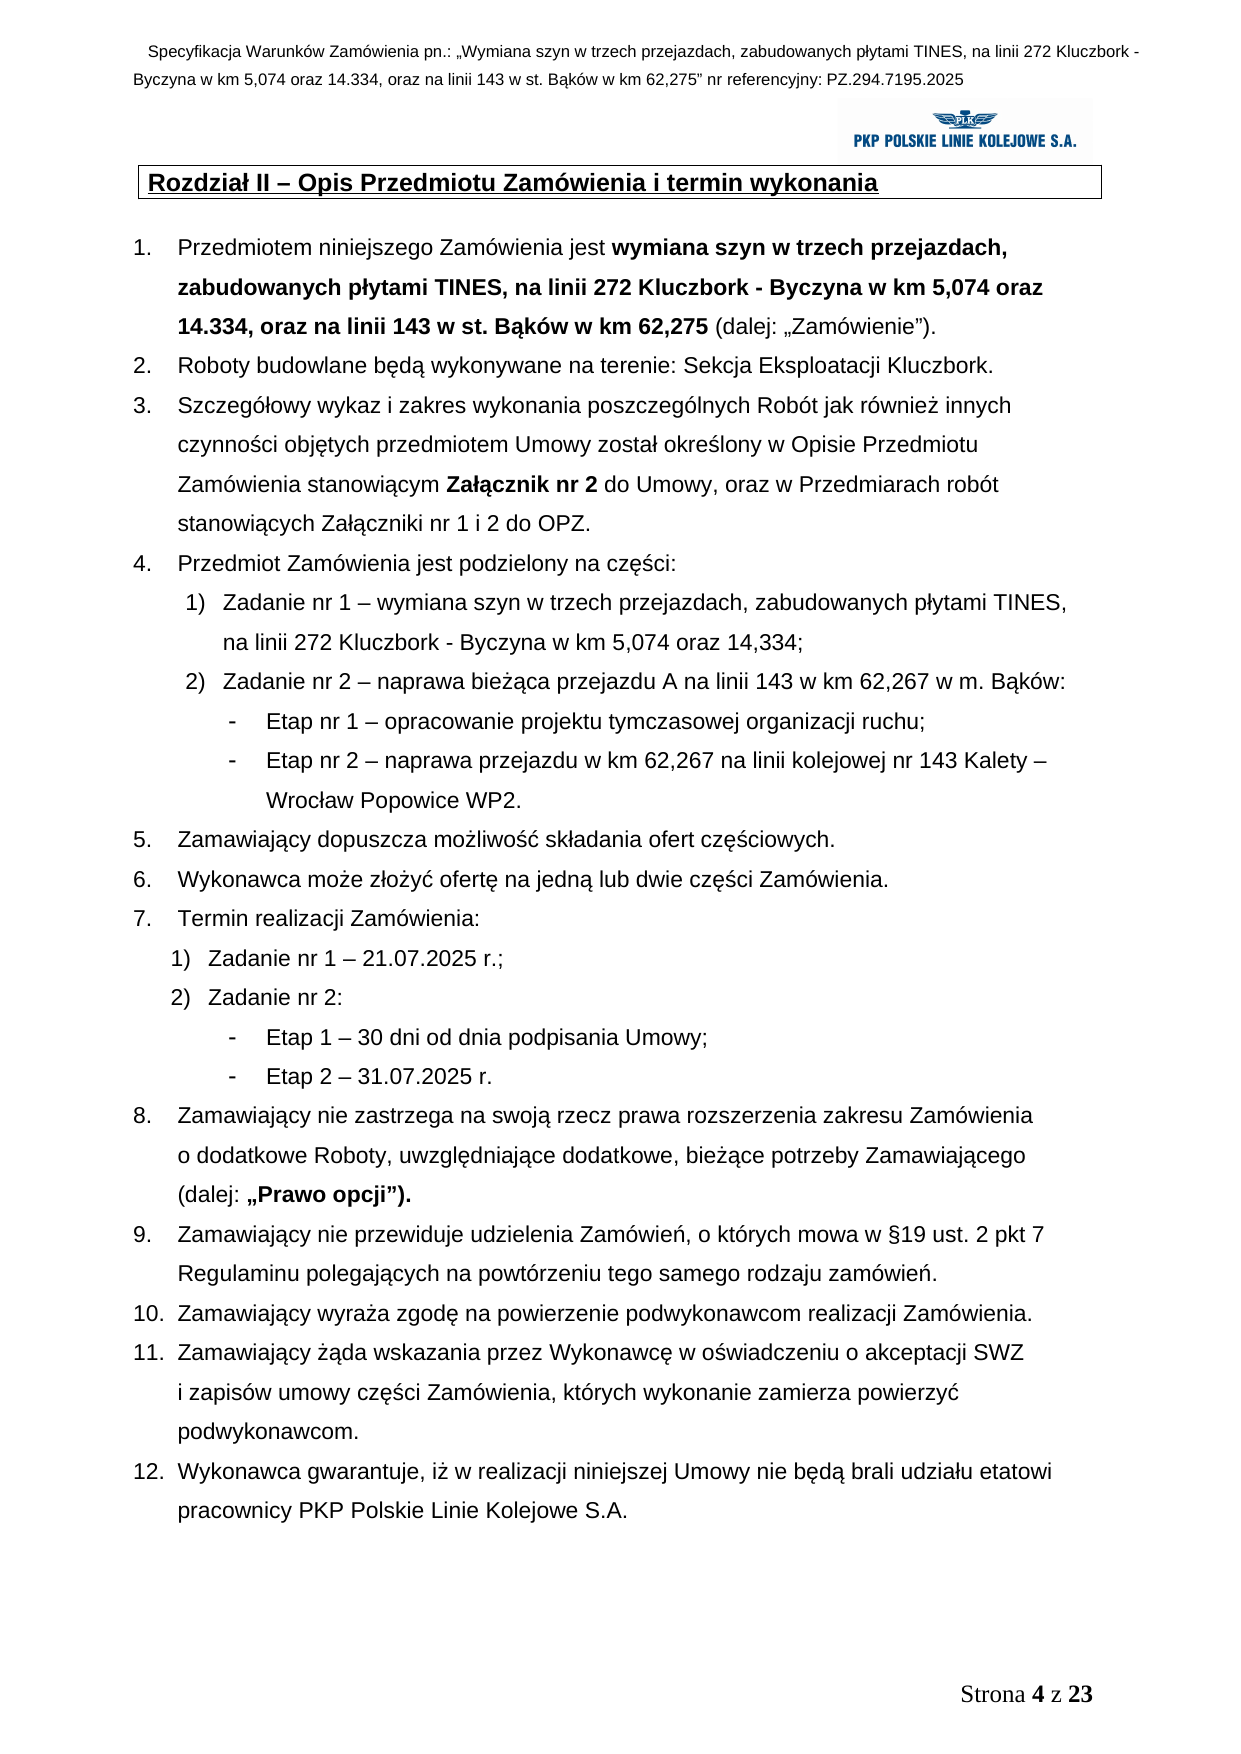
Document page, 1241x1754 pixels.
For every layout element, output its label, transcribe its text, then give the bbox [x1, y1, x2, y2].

list Etap nr 2 – naprawa przejazdu w km 62,267 na linii kolejowej nr 143 Kalety – Wrocław Popowice WP2. [228, 747, 1093, 813]
subtitle Rozdział II – Opis Przedmiotu Zamówienia i termin wykonania [139, 166, 1101, 198]
list Zadanie nr 1 – 21.07.2025 r.; [170, 944, 1093, 971]
picture [837, 98, 1093, 165]
list Roboty budowlane będą wykonywane na terenie: Sekcja Eksploatacji Kluczbork. [133, 352, 1093, 379]
list Zadanie nr 1 – wymiana szyn w trzech przejazdach, zabudowanych płytami TINES, na linii 272 Kluczbork - Byczyna w km 5,074 oraz 14,334; [185, 589, 1093, 655]
list Termin realizacji Zamówienia: [133, 905, 1093, 931]
list Etap 1 – 30 dni od dnia podpisania Umowy; [228, 1023, 1093, 1050]
list Zadanie nr 2: [170, 984, 1093, 1010]
list Przedmiotem niniejszego Zamówienia jest wymiana szyn w trzech przejazdach, zabudowanych płytami TINES, na linii 272 Kluczbork - Byczyna w km 5,074 oraz 14.334, oraz na linii 143 w st. Bąków w km 62,275 (dalej: „Zamówienie”). [133, 234, 1093, 339]
list Szczegółowy wykaz i zakres wykonania poszczególnych Robót jak również innych czynności objętych przedmiotem Umowy został określony w Opisie Przedmiotu Zamówienia stanowiącym Załącznik nr 2 do Umowy, oraz w Przedmiarach robót stanowiących Załączniki nr 1 i 2 do OPZ. [133, 392, 1093, 537]
list Zamawiający żąda wskazania przez Wykonawcę w oświadczeniu o akceptacji SWZ i zapisów umowy części Zamówienia, których wykonanie zamierza powierzyć podwykonawcom. [133, 1339, 1093, 1445]
list Wykonawca może złożyć ofertę na jedną lub dwie części Zamówienia. [133, 866, 1093, 892]
list Zamawiający dopuszcza możliwość składania ofert częściowych. [133, 826, 1093, 852]
list Zamawiający nie zastrzega na swoją rzecz prawa rozszerzenia zakresu Zamówienia o dodatkowe Roboty, uwzględniające dodatkowe, bieżące potrzeby Zamawiającego (dalej: „Prawo opcji”). [133, 1102, 1093, 1208]
list Przedmiot Zamówienia jest podzielony na części: [133, 550, 1093, 576]
list Zamawiający wyraża zgodę na powierzenie podwykonawcom realizacji Zamówienia. [133, 1300, 1093, 1326]
list Zamawiający nie przewiduje udzielenia Zamówień, o których mowa w §19 ust. 2 pkt 7 Regulaminu polegających na powtórzeniu tego samego rodzaju zamówień. [133, 1221, 1093, 1287]
list Etap 2 – 31.07.2025 r. [228, 1063, 1093, 1089]
list Zadanie nr 2 – naprawa bieżąca przejazdu A na linii 143 w km 62,267 w m. Bąków: [185, 668, 1093, 694]
list Wykonawca gwarantuje, iż w realizacji niniejszej Umowy nie będą brali udziału etatowi pracownicy PKP Polskie Linie Kolejowe S.A. [133, 1458, 1093, 1524]
list Etap nr 1 – opracowanie projektu tymczasowej organizacji ruchu; [228, 708, 1093, 734]
